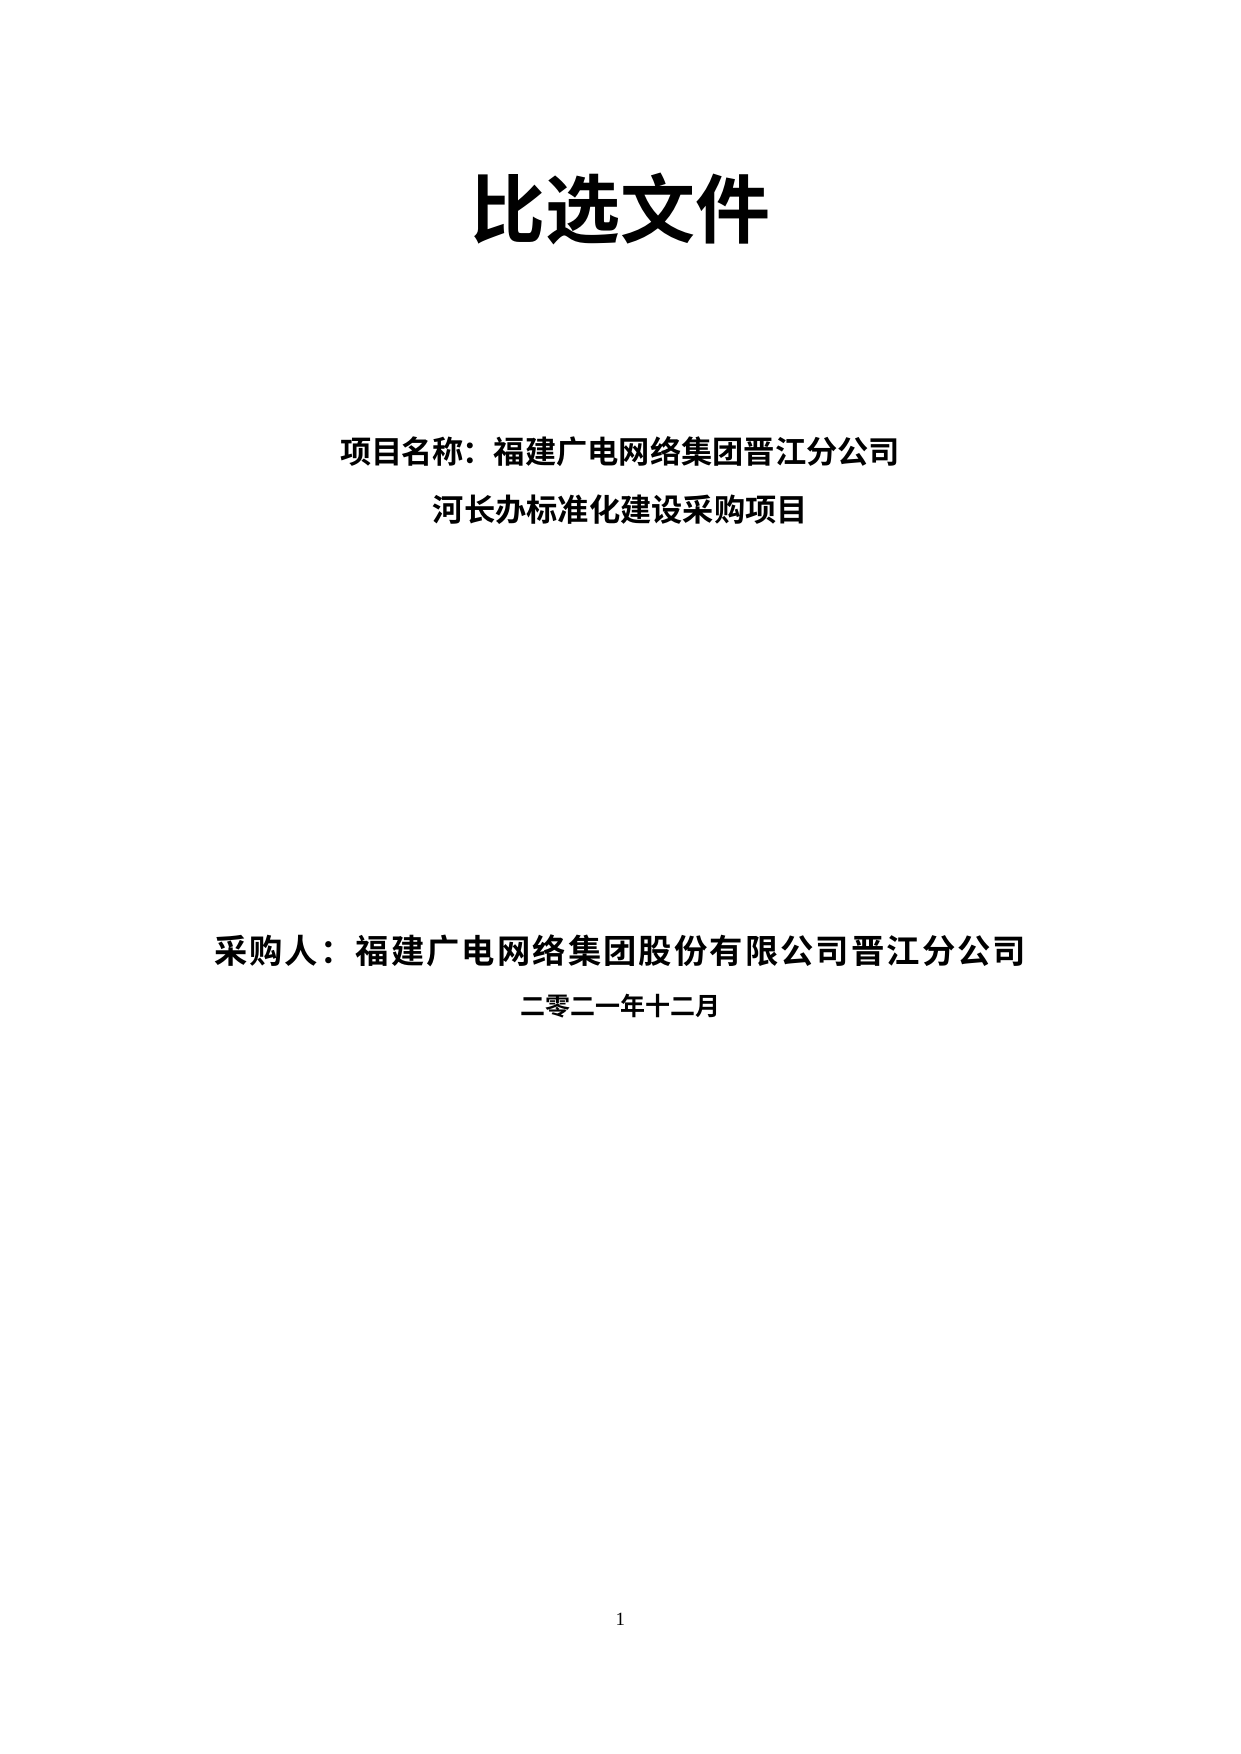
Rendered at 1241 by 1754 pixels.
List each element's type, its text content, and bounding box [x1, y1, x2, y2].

text 项目名称：福建广电网络集团晋江分公司 [148, 428, 1092, 473]
text 采购人：福建广电网络集团股份有限公司晋江分公司 [148, 921, 1092, 973]
text 二零二一年十二月 [148, 973, 1092, 1026]
text 比选文件 [148, 150, 1092, 259]
text 河长办标准化建设采购项目 [148, 485, 1092, 531]
